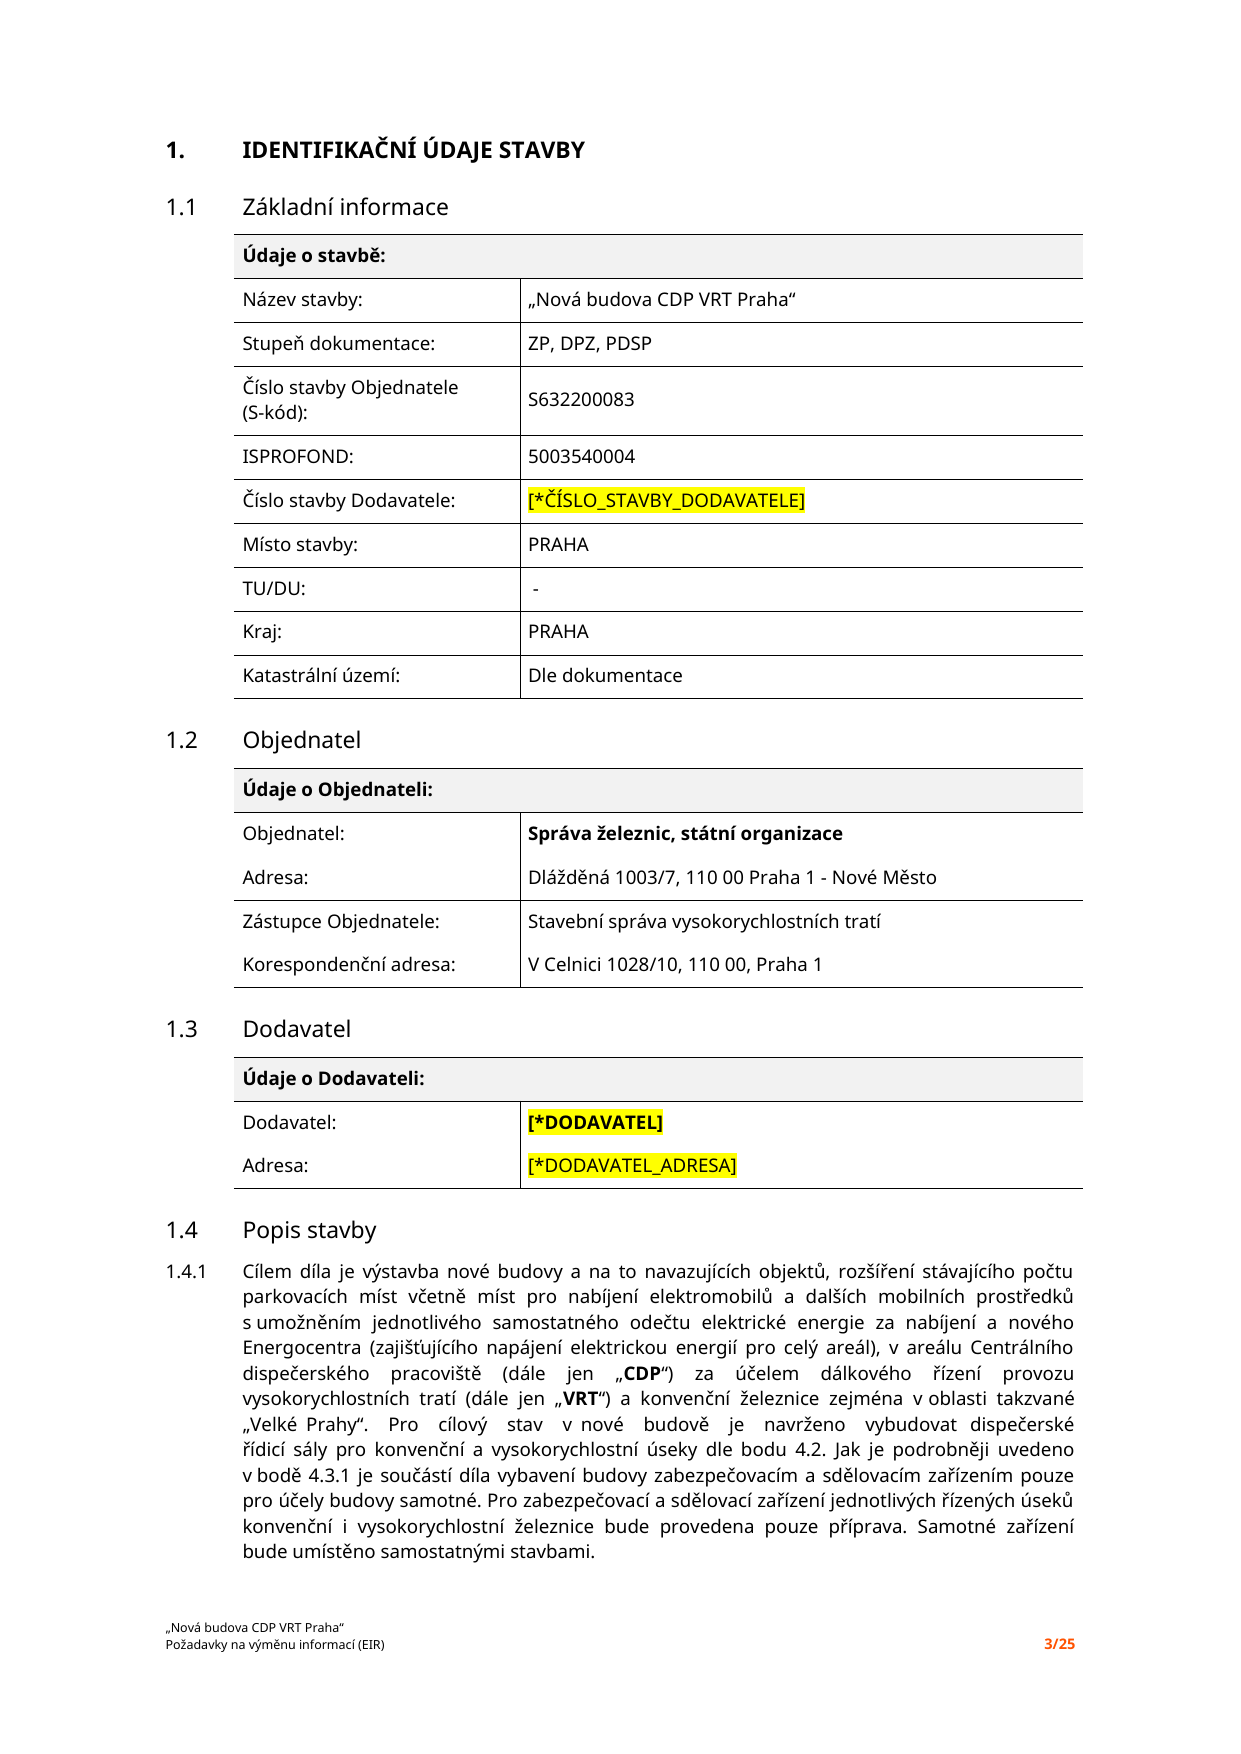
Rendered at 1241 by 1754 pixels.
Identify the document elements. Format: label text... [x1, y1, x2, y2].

table_cell Číslo stavby Objednatele (S-kód): [234, 367, 520, 435]
table_cell Místo stavby: [234, 524, 520, 567]
table_header Údaje o Objednateli: [234, 769, 1083, 812]
table_cell - [521, 568, 1083, 611]
table_cell 5003540004 [521, 436, 1083, 479]
table_cell [*ČÍSLO_STAVBY_DODAVATELE] [521, 480, 1083, 523]
table_cell Název stavby: [234, 279, 520, 322]
table_cell „Nová budova CDP VRT Praha“ [521, 279, 1083, 322]
table_cell PRAHA [521, 612, 1083, 654]
table_cell PRAHA [521, 524, 1083, 567]
text Dodavatel [165, 1013, 1075, 1044]
table_cell Korespondenční adresa: [234, 944, 520, 987]
table_cell S632200083 [521, 367, 1083, 435]
text Identifikační údaje stavby [165, 134, 1075, 166]
table_cell ISPROFOND: [234, 436, 520, 479]
table_cell Zástupce Objednatele: [234, 901, 520, 943]
table_cell Stavební správa vysokorychlostních tratí [521, 901, 1083, 943]
table_cell Adresa: [234, 856, 520, 900]
table_header Údaje o stavbě: [234, 235, 1083, 278]
table_cell Adresa: [234, 1145, 520, 1188]
text Cílem díla je výstavba nové budovy a na to navazujících objektů, rozšíření stávajícího počtu parkovacích míst včetně míst pro nabíjení elektromobilů a dalších mobilních prostředků s umožněním jednotlivého samostatného odečtu elektrické energie za nabíjení a nového Energocentra (zajišťujícího napájení elektrickou energií pro celý areál), v areálu Centrálního dispečerského pracoviště (dále jen „CDP“) za účelem dálkového řízení provozu vysokorychlostních tratí (dále jen „VRT“) a konvenční železnice zejména v oblasti takzvané „Velké Prahy“. Pro cílový stav v nové budově je navrženo vybudovat dispečerské řídicí sály pro konvenční a vysokorychlostní úseky dle bodu 4.2. Jak je podrobněji uvedeno v bodě 4.3.1 je součástí díla vybavení budovy zabezpečovacím a sdělovacím zařízením pouze pro účely budovy samotné. Pro zabezpečovací a sdělovací zařízení jednotlivých řízených úseků konvenční i vysokorychlostní železnice bude provedena pouze příprava. Samotné zařízení bude umístěno samostatnými stavbami. [165, 1258, 1075, 1564]
table_cell Správa železnic, státní organizace [521, 813, 1083, 856]
text Objednatel [165, 724, 1075, 756]
table_cell Stupeň dokumentace: [234, 323, 520, 366]
table_cell ZP, DPZ, PDSP [521, 323, 1083, 366]
table_cell Dodavatel: [234, 1102, 520, 1145]
table_cell TU/DU: [234, 568, 520, 611]
table_header Údaje o Dodavateli: [234, 1058, 1083, 1101]
table_cell Kraj: [234, 612, 520, 654]
text Základní informace [165, 191, 1075, 222]
table_cell [*DODAVATEL] [521, 1102, 1083, 1145]
table_cell Dlážděná 1003/7, 110 00 Praha 1 - Nové Město [521, 856, 1083, 900]
text Popis stavby [165, 1214, 1075, 1246]
table_cell Objednatel: [234, 813, 520, 856]
table_cell V Celnici 1028/10, 110 00, Praha 1 [521, 944, 1083, 987]
table_cell Katastrální území: [234, 656, 520, 698]
table_cell Dle dokumentace [521, 656, 1083, 698]
table_cell [*DODAVATEL_ADRESA] [521, 1145, 1083, 1188]
table_cell Číslo stavby Dodavatele: [234, 480, 520, 523]
